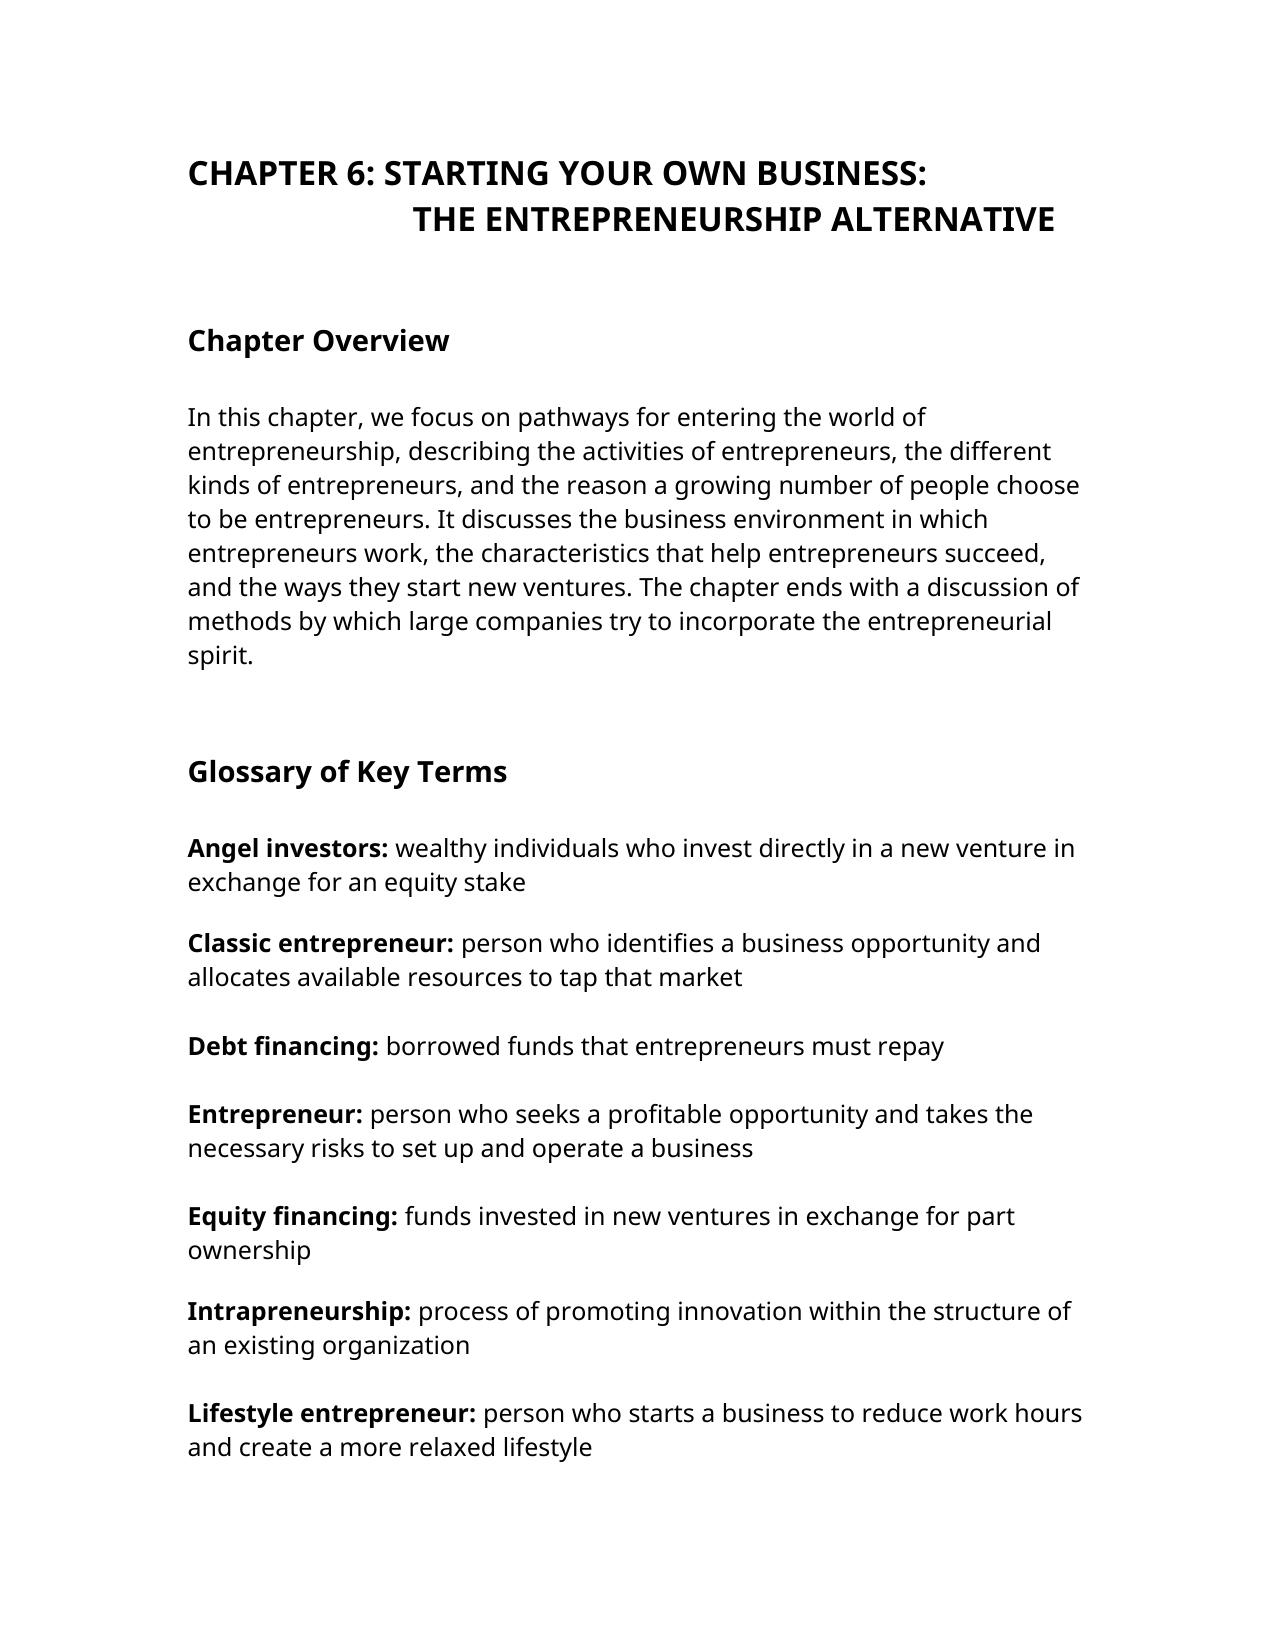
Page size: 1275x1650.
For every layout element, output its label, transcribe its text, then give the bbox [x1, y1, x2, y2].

text THE ENTREPRENEURSHIP ALTERNATIVE [187, 195, 1087, 241]
text CHAPTER 6: STARTING YOUR OWN BUSINESS: [187, 150, 1087, 195]
text In this chapter, we focus on pathways for entering the world of entrepreneurship, describing the activities of entrepreneurs, the different kinds of entrepreneurs, and the reason a growing number of people choose to be entrepreneurs. It discusses the business environment in which entrepreneurs work, the characteristics that help entrepreneurs succeed, and the ways they start new ventures. The chapter ends with a discussion of methods by which large companies try to incorporate the entrepreneurial spirit. [187, 399, 1087, 672]
text Chapter Overview [187, 320, 1087, 360]
text Equity financing: funds invested in new ventures in exchange for part ownership [187, 1198, 1087, 1267]
text Glossary of Key Terms [187, 751, 1087, 791]
text Intrapreneurship: process of promoting innovation within the structure of an existing organization [187, 1294, 1087, 1362]
text Classic entrepreneur: person who identifies a business opportunity and allocates available resources to tap that market [187, 926, 1087, 994]
text Entrepreneur: person who seeks a profitable opportunity and takes the necessary risks to set up and operate a business [187, 1096, 1087, 1164]
text Debt financing: borrowed funds that entrepreneurs must repay [187, 1028, 1087, 1062]
text Angel investors: wealthy individuals who invest directly in a new venture in exchange for an equity stake [187, 831, 1087, 899]
text Lifestyle entrepreneur: person who starts a business to reduce work hours and create a more relaxed lifestyle [187, 1396, 1087, 1464]
